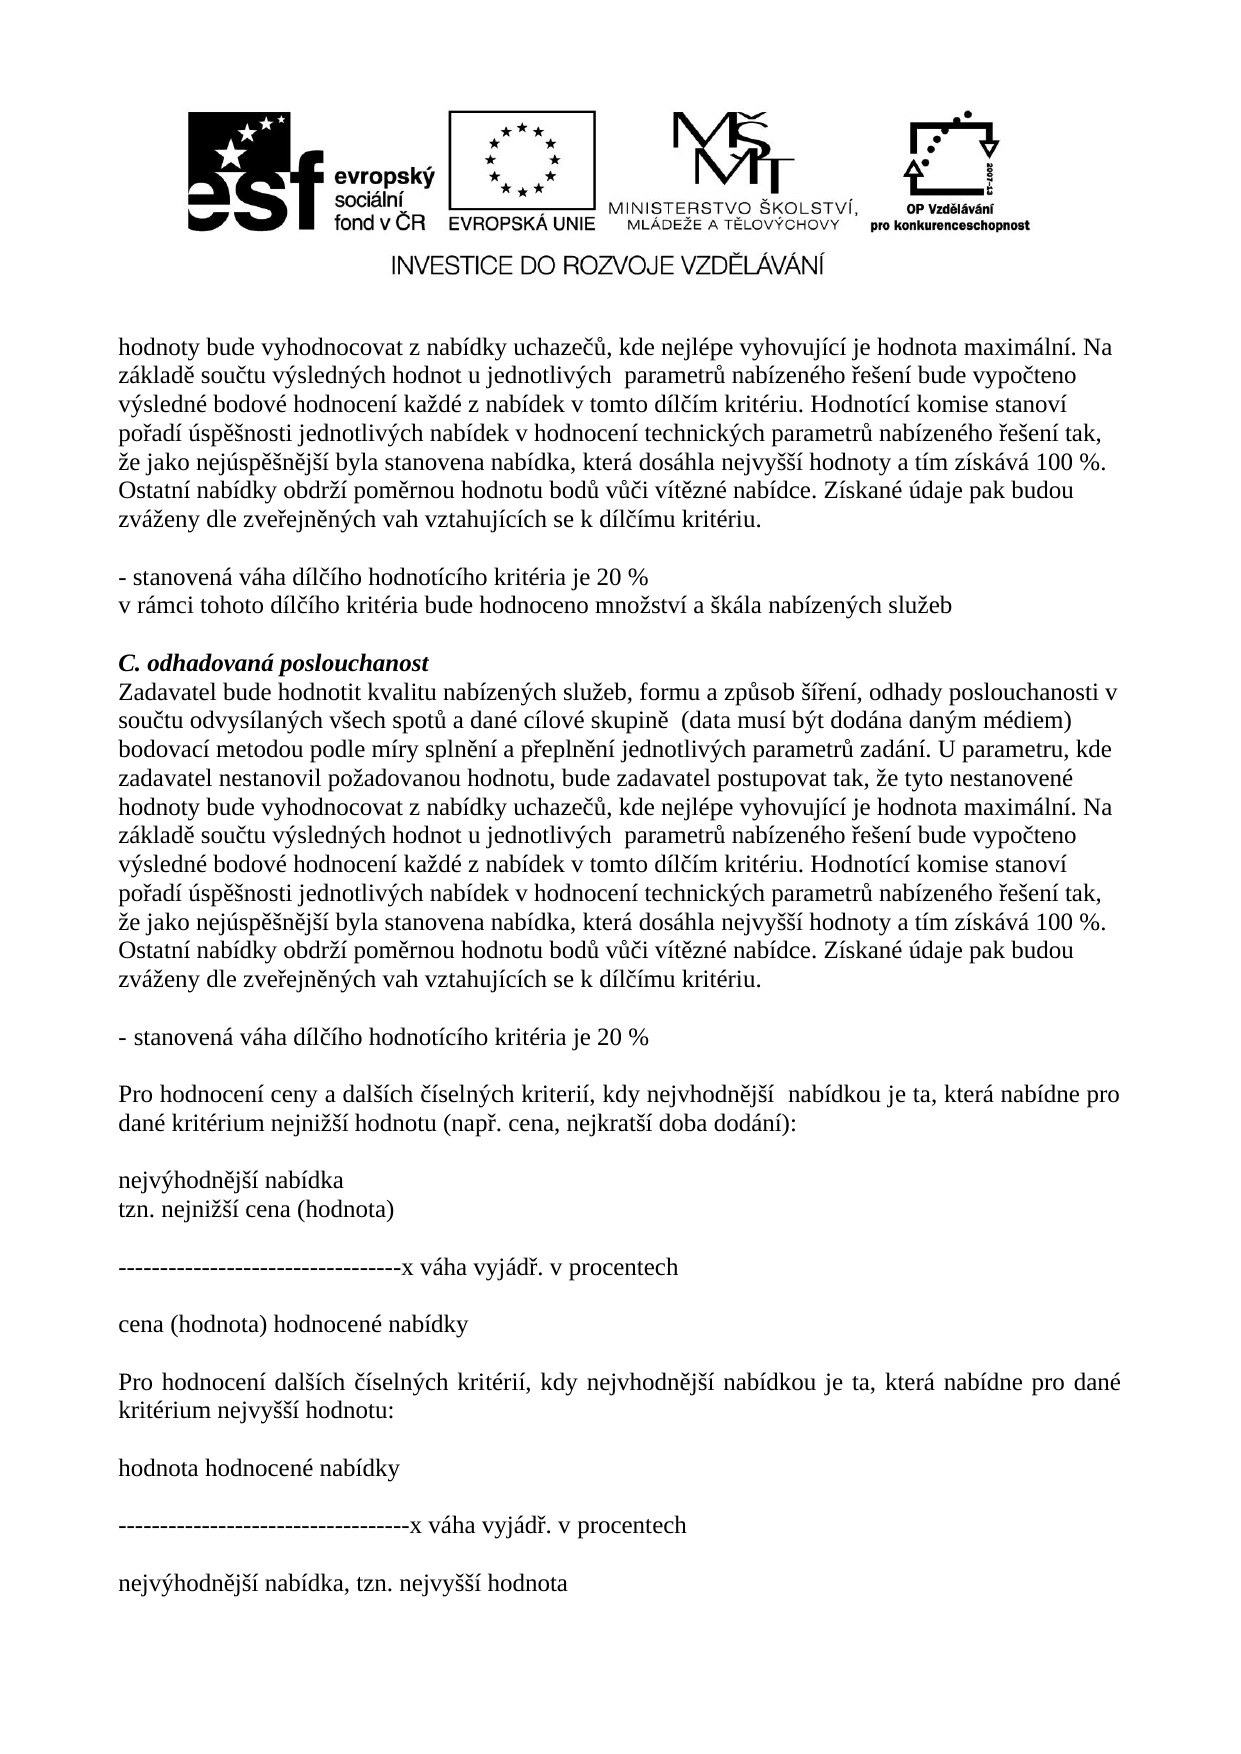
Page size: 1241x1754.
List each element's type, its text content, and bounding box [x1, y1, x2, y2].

list stanovená váha dílčího hodnotícího kritéria je 20 % [118, 1022, 1122, 1051]
text v rámci tohoto dílčího kritéria bude hodnoceno množství a škála nabízených služeb [118, 591, 1122, 619]
list -----------------------------------x váha vyjádř. v procentech [118, 1511, 1122, 1539]
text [118, 332, 1122, 533]
list cena (hodnota) hodnocené nabídky [118, 1309, 1122, 1338]
text - stanovená váha dílčího hodnotícího kritéria je 20 % [118, 562, 1122, 591]
text Zadavatel bude hodnotit kvalitu nabízených služeb, formu a způsob šíření, odhady poslouchanosti v součtu odvysílaných všech spotů a dané cílové skupině (data musí být dodána daným médiem) bodovací metodou podle míry splnění a přeplnění jednotlivých parametrů zadání. U parametru, kde zadavatel nestanovil požadovanou hodnotu, bude zadavatel postupovat tak, že tyto nestanovené hodnoty bude vyhodnocovat z nabídky uchazečů, kde nejlépe vyhovující je hodnota maximální. Na základě součtu výsledných hodnot u jednotlivých parametrů nabízeného řešení bude vypočteno výsledné bodové hodnocení každé z nabídek v tomto dílčím kritériu. Hodnotící komise stanoví pořadí úspěšnosti jednotlivých nabídek v hodnocení technických parametrů nabízeného řešení tak, že jako nejúspěšnější byla stanovena nabídka, která dosáhla nejvyšší hodnoty a tím získává 100 %. Ostatní nabídky obdrží poměrnou hodnotu bodů vůči vítězné nabídce. Získané údaje pak budou zváženy dle zveřejněných vah vztahujících se k dílčímu kritériu. [118, 677, 1122, 993]
list nejvýhodnější nabídka, tzn. nejvyšší hodnota [118, 1568, 1122, 1597]
list Pro hodnocení ceny a dalších číselných kriterií, kdy nejvhodnější nabídkou je ta, která nabídne pro dané kritérium nejnižší hodnotu (např. cena, nejkratší doba dodání): [118, 1079, 1122, 1137]
list ----------------------------------x váha vyjádř. v procentech [118, 1252, 1122, 1281]
text C. odhadovaná poslouchanost [118, 648, 1122, 677]
list tzn. nejnižší cena (hodnota) [118, 1194, 1122, 1223]
list hodnota hodnocené nabídky [118, 1453, 1122, 1482]
list Pro hodnocení dalších číselných kritérií, kdy nejvhodnější nabídkou je ta, která nabídne pro dané kritérium nejvyšší hodnotu: [118, 1367, 1122, 1424]
list nejvýhodnější nabídka [118, 1166, 1122, 1194]
